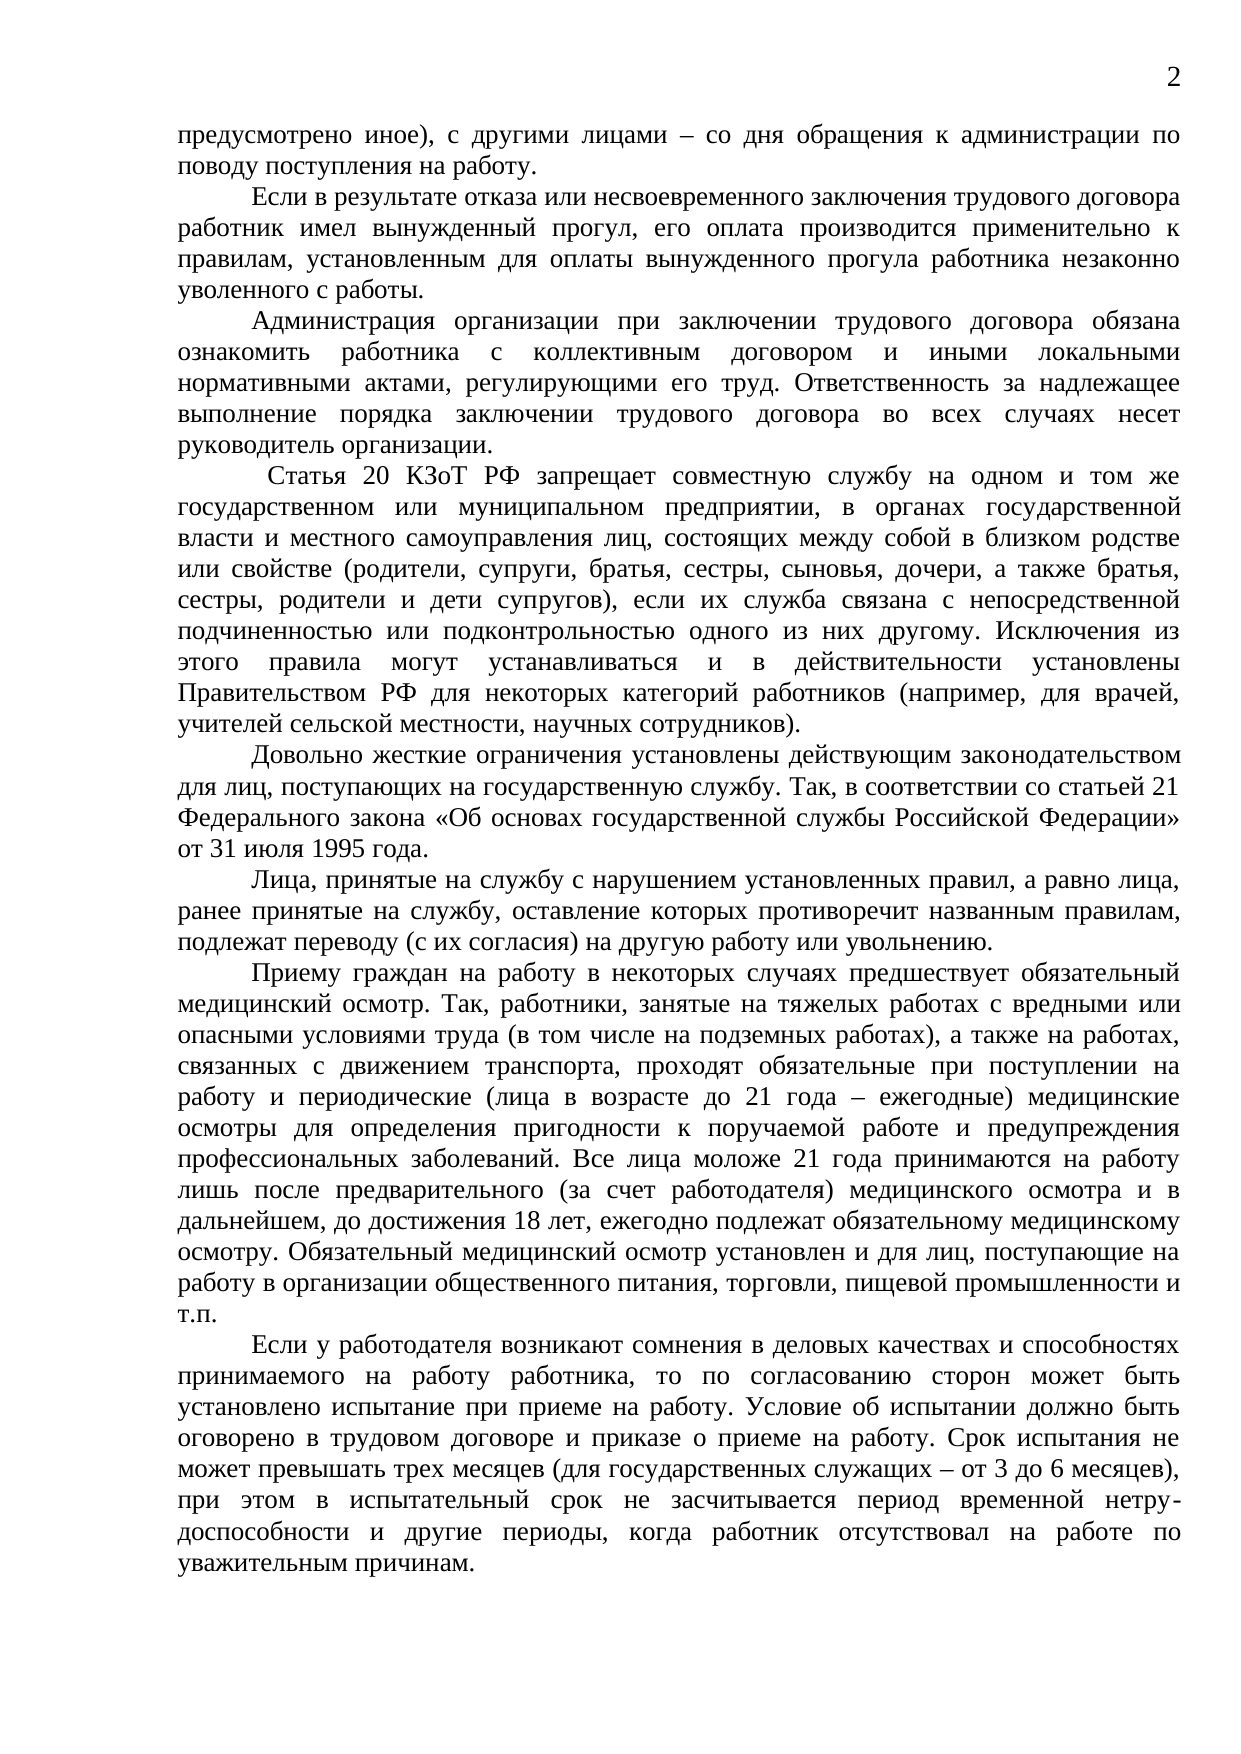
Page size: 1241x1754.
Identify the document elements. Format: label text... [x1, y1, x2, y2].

text Если у работодателя возникают сомнения в деловых качествах и способностях принимаемого на работу работника, то по согласованию сторон может быть установлено испытание при приеме на работу. Условие об испытании должно быть оговорено в трудовом договоре и приказе о приеме на работу. Срок испытания не может превышать трех месяцев (для государственных служащих – от 3 до 6 месяцев), при этом в испытательный срок не засчитывается период временной нетрудоспособности и другие периоды, когда работник отсутствовал на работе по уважительным причинам. [177, 1329, 1181, 1577]
text Лица, принятые на службу с нарушением установленных правил, а равно лица, ранее принятые на службу, оставление которых противоречит названным правилам, подлежат переводу (с их согласия) на другую работу или увольнению. [177, 863, 1181, 956]
text Довольно жесткие ограничения установлены действующим законодательством для лиц, поступающих на государственную службу. Так, в соответствии со статьей 21 Федерального закона «Об основах государственной службы Российской Федерации» от 31 июля 1995 года. [177, 739, 1181, 863]
text Администрация организации при заключении трудового договора обязана ознакомить работника с коллективным договором и иными локальными нормативными актами, регулирующими его труд. Ответственность за надлежащее выполнение порядка заключении трудового договора во всех случаях несет руководитель организации. [177, 304, 1181, 459]
text Если в результате отказа или несвоевременного заключения трудового договора работник имел вынужденный прогул, его оплата производится применительно к правилам, установленным для оплаты вынужденного прогула работника незаконно уволенного с работы. [177, 180, 1181, 304]
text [177, 118, 1181, 180]
text Приему граждан на работу в некоторых случаях предшествует обязательный медицинский осмотр. Так, работники, занятые на тяжелых работах с вредными или опасными условиями труда (в том числе на подземных работах), а также на работах, связанных с движением транспорта, проходят обязательные при поступлении на работу и периодические (лица в возрасте до 21 года – ежегодные) медицинские осмотры для определения пригодности к поручаемой работе и предупреждения профессиональных заболеваний. Все лица моложе 21 года принимаются на работу лишь после предварительного (за счет работодателя) медицинского осмотра и в дальнейшем, до достижения 18 лет, ежегодно подлежат обязательному медицинскому осмотру. Обязательный медицинский осмотр установлен и для лиц, поступающие на работу в организации общественного питания, торговли, пищевой промышленности и т.п. [177, 956, 1181, 1329]
text Статья 20 КЗоТ РФ запрещает совместную службу на одном и том же государственном или муниципальном предприятии, в органах государственной власти и местного самоуправления лиц, состоящих между собой в близком родстве или свойстве (родители, супруги, братья, сестры, сыновья, дочери, а также братья, сестры, родители и дети супругов), если их служба связана с непосредственной подчиненностью или подконтрольностью одного из них другому. Исключения из этого правила могут устанавливаться и в действительности установлены Правительством РФ для некоторых категорий работников (например, для врачей, учителей сельской местности, научных сотрудников). [177, 459, 1181, 739]
